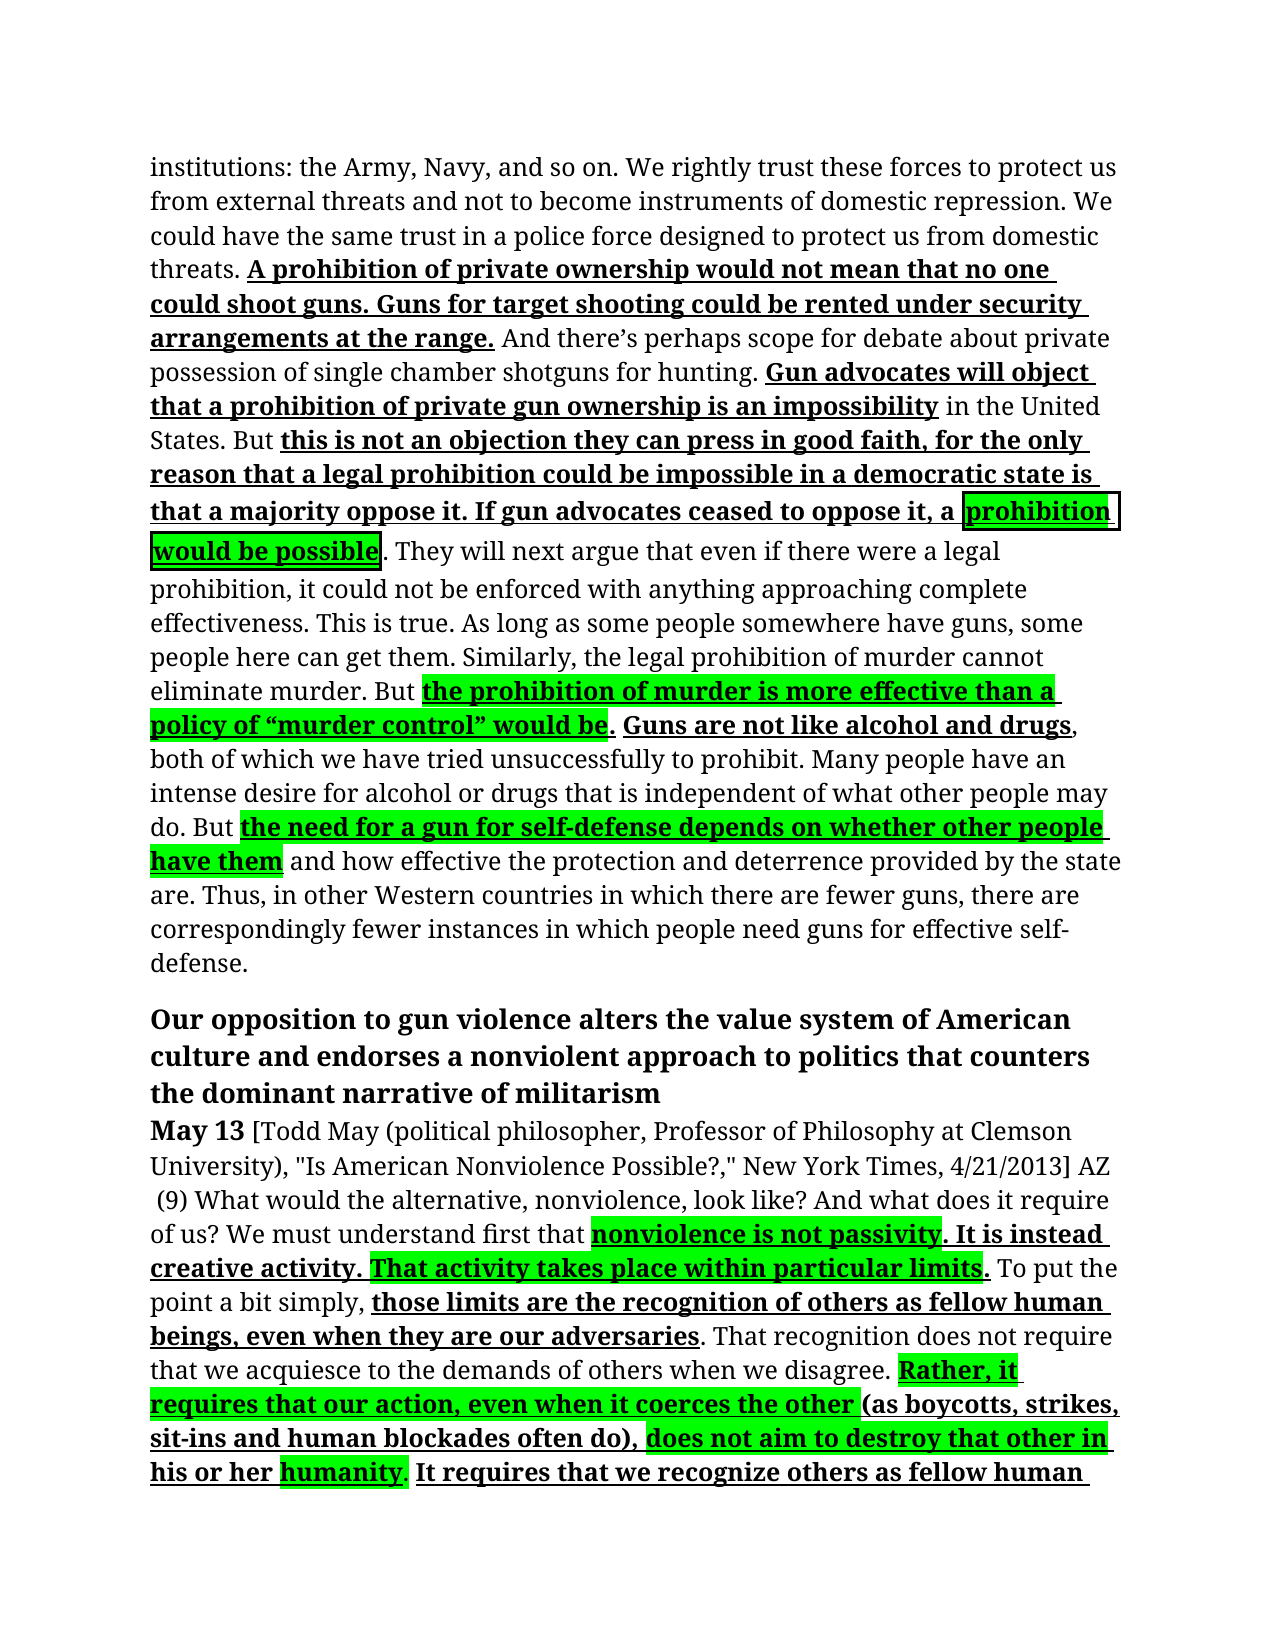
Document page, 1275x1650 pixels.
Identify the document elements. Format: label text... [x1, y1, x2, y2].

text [150, 150, 1125, 980]
text May 13 [Todd May (political philosopher, Professor of Philosophy at Clemson University), "Is American Nonviolence Possible?," New York Times, 4/21/2013] AZ [150, 1111, 1125, 1182]
subtitle Our opposition to gun violence alters the value system of American culture and endorses a nonviolent approach to politics that counters the dominant narrative of militarism [150, 1001, 1125, 1111]
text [150, 1182, 1125, 1489]
